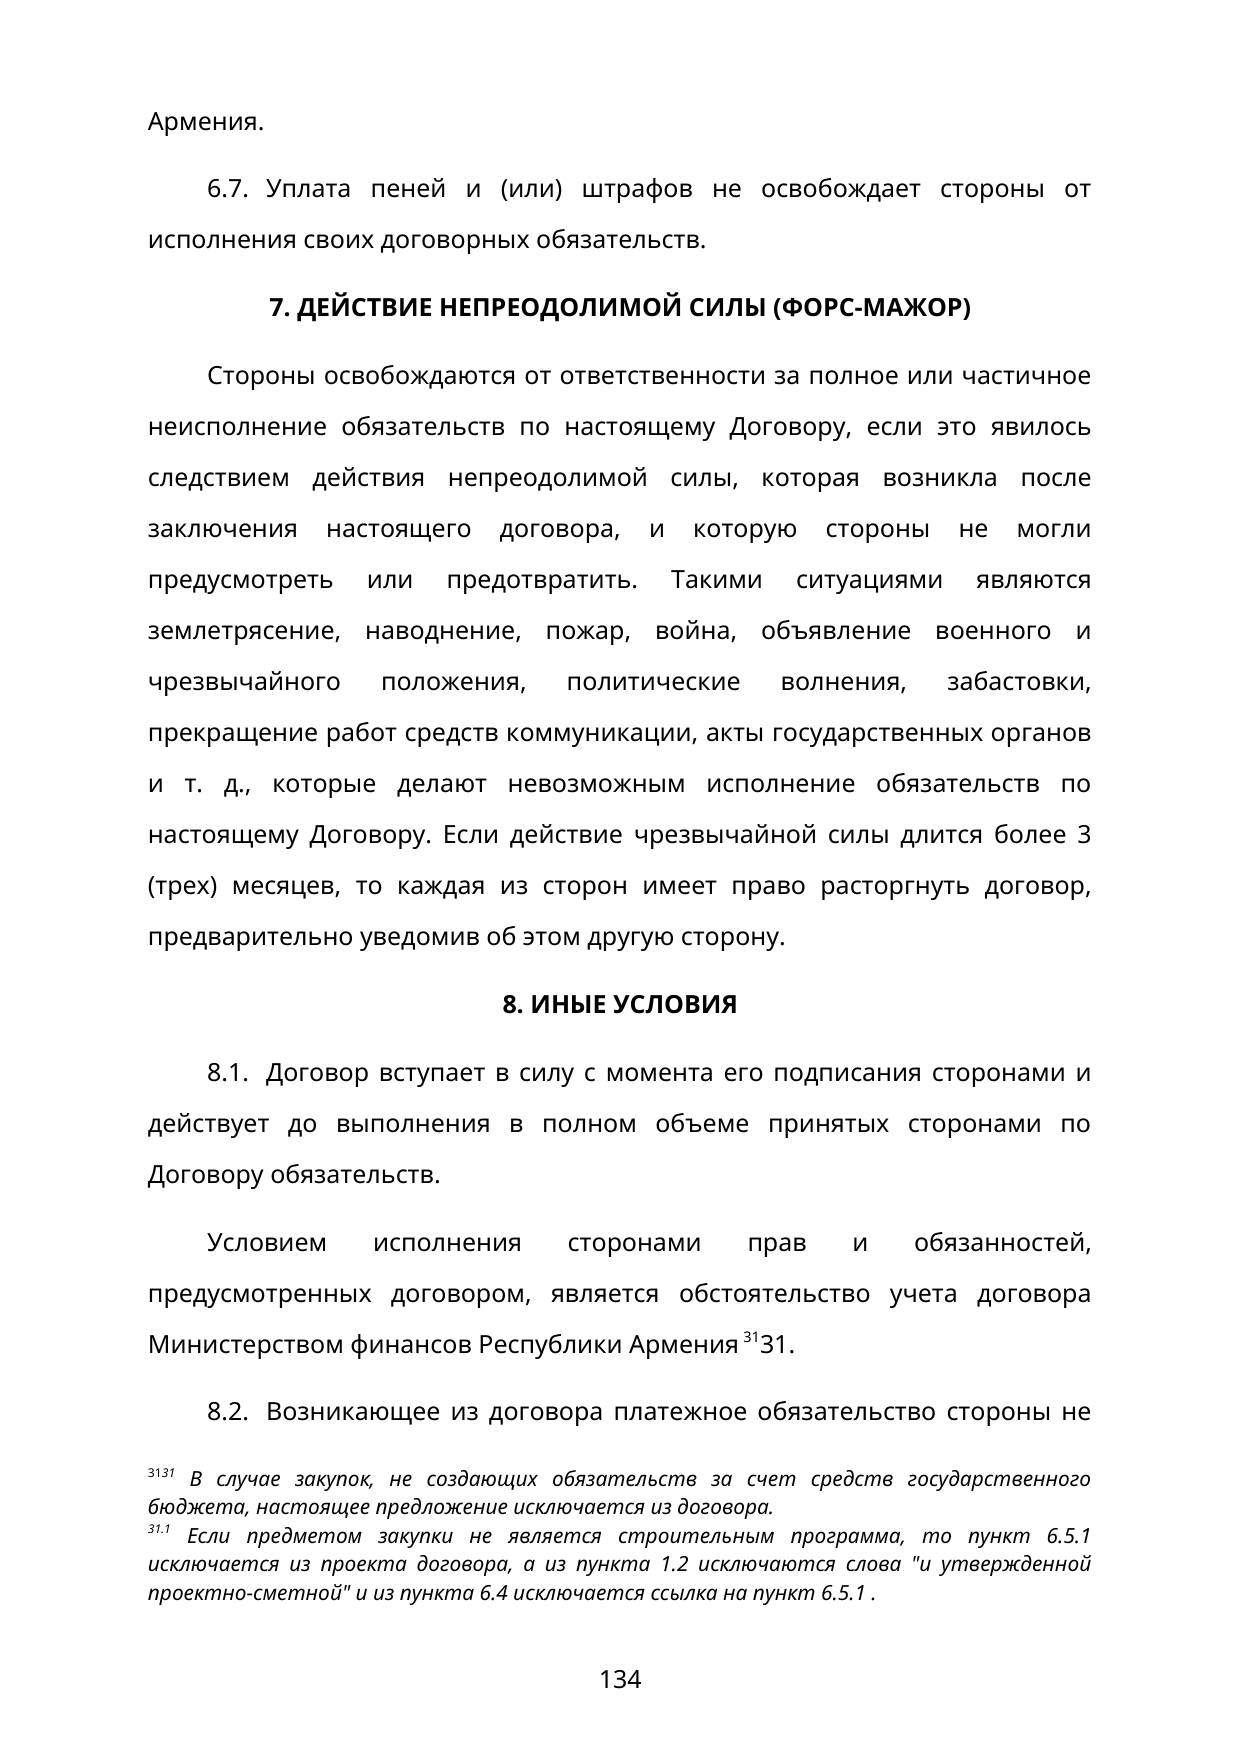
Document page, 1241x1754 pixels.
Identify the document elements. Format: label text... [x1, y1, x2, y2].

text 8.1. Договор вступает в силу с момента его подписания сторонами и действует до выполнения в полном объеме принятых сторонами по Договору обязательств. [148, 1054, 1092, 1191]
text 8. ИНЫЕ УСЛОВИЯ [148, 987, 1092, 1021]
text Стороны освобождаются от ответственности за полное или частичное неисполнение обязательств по настоящему Договору, если это явилось следствием действия непреодолимой силы, которая возникла после заключения настоящего договора, и которую стороны не могли предусмотреть или предотвратить. Такими ситуациями являются землетрясение, наводнение, пожар, война, объявление военного и чрезвычайного положения, политические волнения, забастовки, прекращение работ средств коммуникации, акты государственных органов и т. д., которые делают невозможным исполнение обязательств по настоящему Договору. Если действие чрезвычайной силы длится более 3 (трех) месяцев, то каждая из сторон имеет право расторгнуть договор, предварительно уведомив об этом другую сторону. [148, 358, 1092, 953]
text Условием исполнения сторонами прав и обязанностей, предусмотренных договором, является обстоятельство учета договора Министерством финансов Республики Армения 31. [148, 1224, 1092, 1360]
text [148, 103, 1092, 137]
text 6.7. Уплата пеней и (или) штрафов не освобождает стороны от исполнения своих договорных обязательств. [148, 171, 1092, 256]
text 7. ДЕЙСТВИЕ НЕПРЕОДОЛИМОЙ СИЛЫ (ФОРС-МАЖОР) [148, 290, 1092, 324]
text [148, 1394, 1092, 1428]
